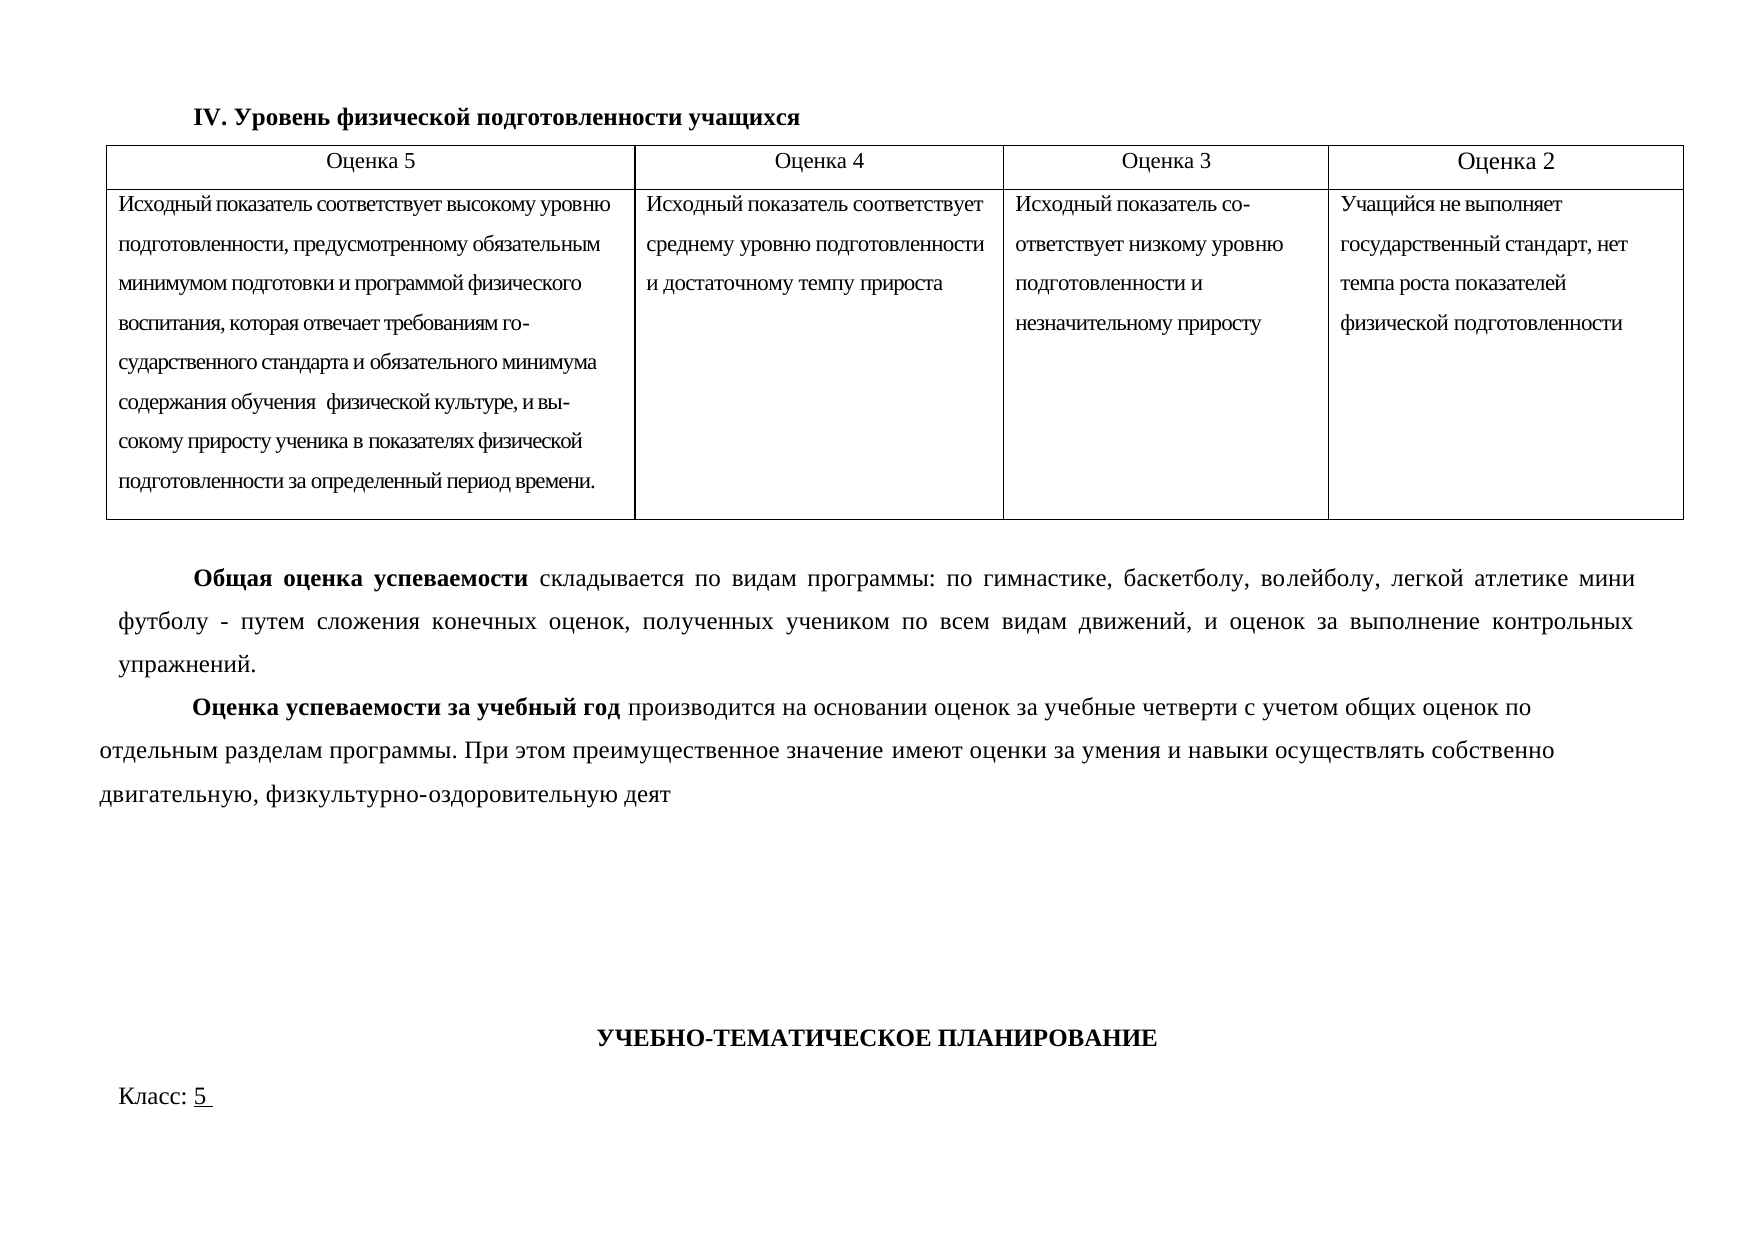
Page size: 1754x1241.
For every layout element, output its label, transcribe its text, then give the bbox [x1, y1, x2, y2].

table_header Оценка 2 [1329, 146, 1683, 189]
table_header Оценка 3 [1004, 146, 1328, 189]
table_cell Исходный показатель соответствует среднему уровню подготовленности и достаточному темпу прироста [636, 190, 1003, 519]
table_cell Исходный показатель соответствует высокому уровню подготовленности, предусмотренному обязательным минимумом подготовки и программой физического воспитания, которая отвечает требованиям государственного стандарта и обязательного минимума содержания обучения физической культуре, и высокому приросту ученика в показателях физической подготовленности за определенный период времени. [107, 190, 634, 519]
text УЧЕБНО-ТЕМАТИЧЕСКОЕ ПЛАНИРОВАНИЕ [118, 1023, 1636, 1052]
table_header Оценка 5 [107, 146, 634, 189]
text Оценка успеваемости за учебный год производится на основании оценок за учебные четверти с учетом общих оценок по отдельным разделам программы. При этом преимущественное значение имеют оценки за умения и навыки осуществлять собственно двигательную, физкультурно-оздоровительную деят [99, 692, 1636, 807]
table_header Оценка 4 [636, 146, 1003, 189]
table_cell Учащийся не выполняет государственный стандарт, нет темпа роста показателей физической подготовленности [1329, 190, 1683, 519]
table_cell Исходный показатель соответствует низкому уровню подготовленности и незначительному приросту [1004, 190, 1328, 519]
text IV. Уровень физической подготовленности учащихся [118, 102, 1636, 131]
text Общая оценка успеваемости складывается по видам программы: по гимнастике, баскетболу, волейболу, легкой атлетике мини футболу - путем сложения конечных оценок, полученных учеником по всем видам движений, и оценок за выполнение контрольных упражнений. [118, 563, 1636, 678]
text Класс: 5 [118, 1081, 1636, 1110]
